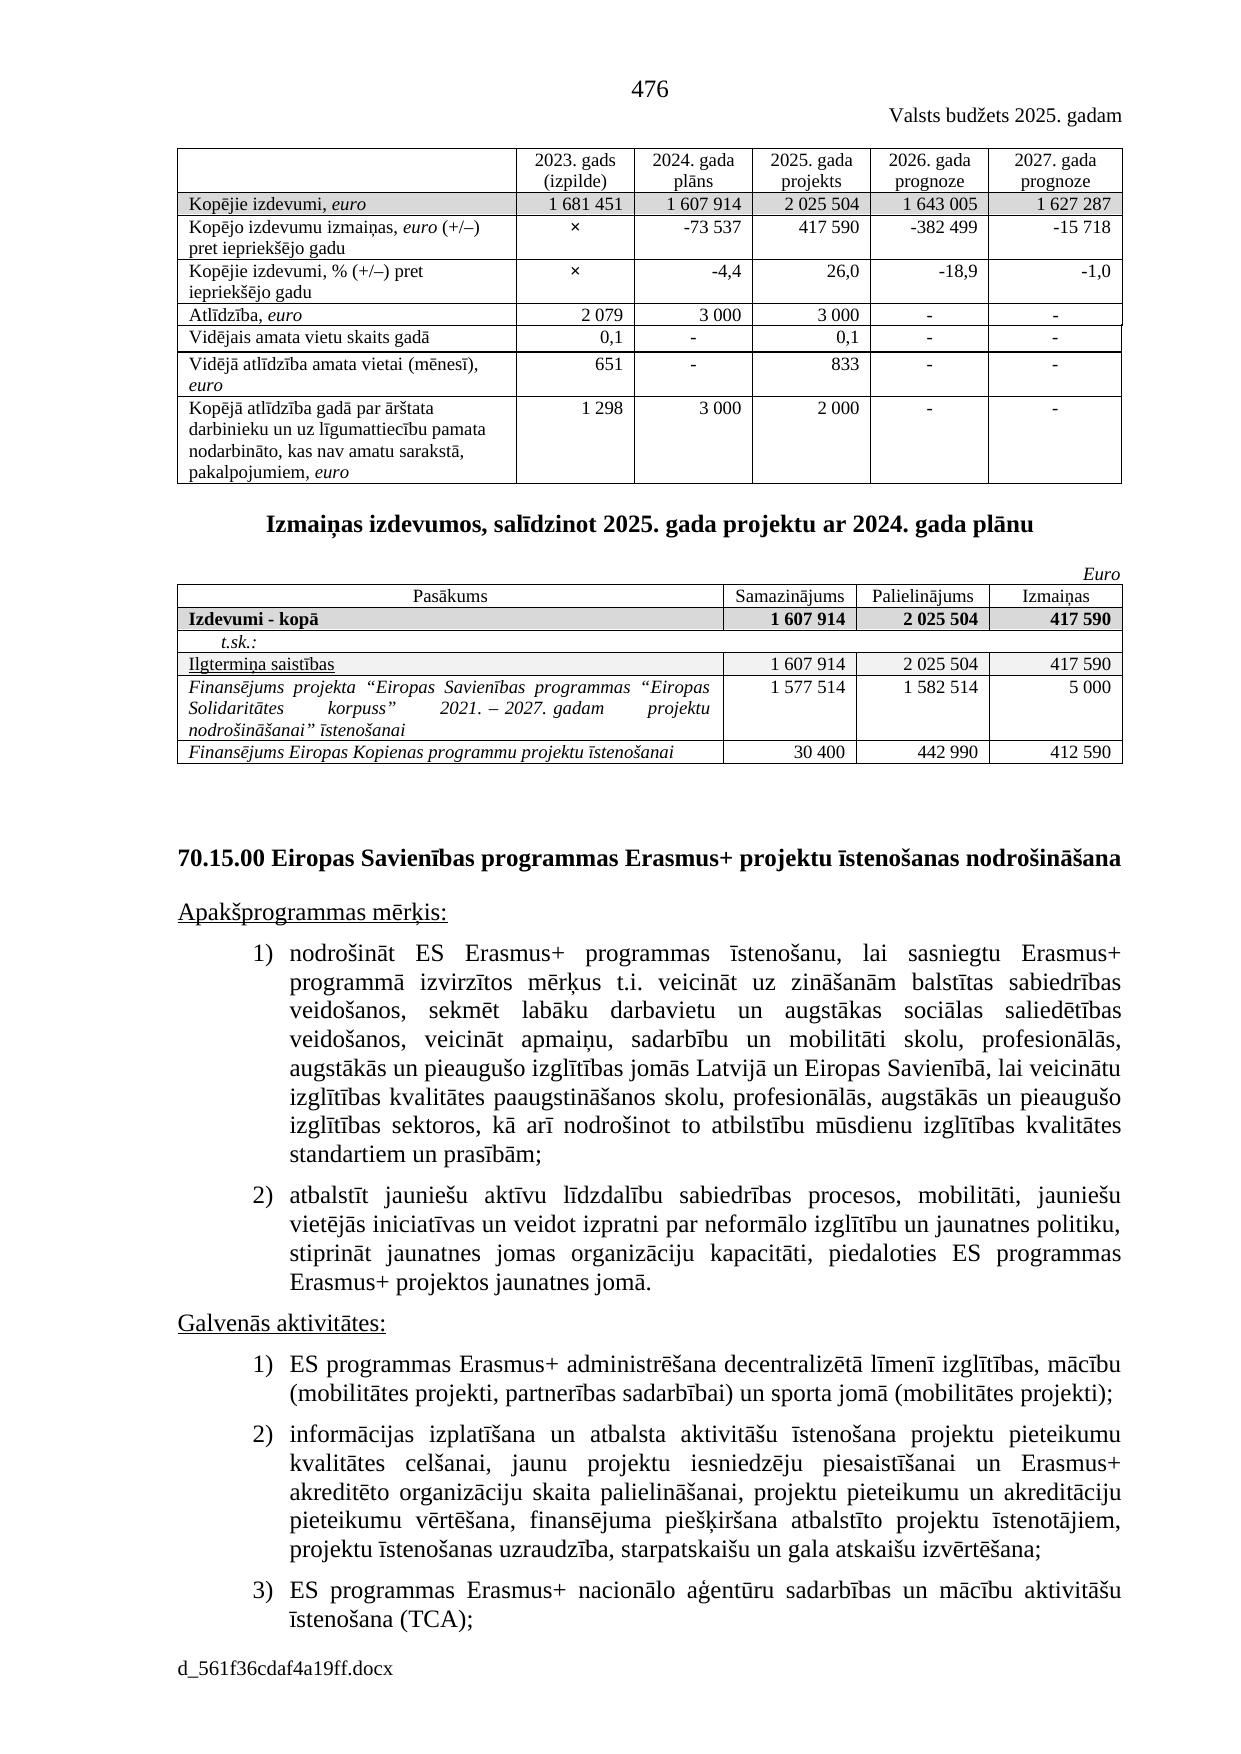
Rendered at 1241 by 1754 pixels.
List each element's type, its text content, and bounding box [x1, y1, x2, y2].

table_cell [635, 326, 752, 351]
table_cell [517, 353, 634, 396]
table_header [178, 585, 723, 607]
text Apakšprogrammas mērķis: [177, 897, 1122, 925]
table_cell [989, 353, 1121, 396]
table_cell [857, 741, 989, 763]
text Galvenās aktivitātes: [177, 1308, 1122, 1337]
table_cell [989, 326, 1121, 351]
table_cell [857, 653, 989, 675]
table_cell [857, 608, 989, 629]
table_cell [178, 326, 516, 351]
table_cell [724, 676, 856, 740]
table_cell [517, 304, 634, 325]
list nodrošināt ES Erasmus+ programmas īstenošanu, lai sasniegtu Erasmus+ programmā izvirzītos mērķus t.i. veicināt uz zināšanām balstītas sabiedrības veidošanos, sekmēt labāku darbavietu un augstākas sociālas saliedētības veidošanos, veicināt apmaiņu, sadarbību un mobilitāti skolu, profesionālās, augstākās un pieaugušo izglītības jomās Latvijā un Eiropas Savienībā, lai veicinātu izglītības kvalitātes paaugstināšanos skolu, profesionālās, augstākās un pieaugušo izglītības sektoros, kā arī nodrošinot to atbilstību mūsdienu izglītības kvalitātes standartiem un prasībām; [252, 938, 1122, 1168]
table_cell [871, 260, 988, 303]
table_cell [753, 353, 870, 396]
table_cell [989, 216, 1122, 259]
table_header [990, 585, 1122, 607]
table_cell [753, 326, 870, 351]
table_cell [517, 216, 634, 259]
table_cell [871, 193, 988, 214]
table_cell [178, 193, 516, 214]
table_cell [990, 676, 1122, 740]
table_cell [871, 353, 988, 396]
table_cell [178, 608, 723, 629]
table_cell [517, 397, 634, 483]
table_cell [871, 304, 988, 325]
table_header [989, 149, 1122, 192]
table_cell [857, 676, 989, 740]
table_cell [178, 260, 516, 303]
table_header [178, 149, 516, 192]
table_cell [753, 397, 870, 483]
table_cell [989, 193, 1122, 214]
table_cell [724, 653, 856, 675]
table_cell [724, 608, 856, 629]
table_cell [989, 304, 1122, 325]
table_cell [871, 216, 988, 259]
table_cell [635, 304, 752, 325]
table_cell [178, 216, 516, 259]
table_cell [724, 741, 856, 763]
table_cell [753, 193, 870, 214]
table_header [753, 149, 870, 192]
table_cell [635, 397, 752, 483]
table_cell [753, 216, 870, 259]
text 70.15.00 Eiropas Savienības programmas Erasmus+ projektu īstenošanas nodrošināšana [265, 843, 1122, 872]
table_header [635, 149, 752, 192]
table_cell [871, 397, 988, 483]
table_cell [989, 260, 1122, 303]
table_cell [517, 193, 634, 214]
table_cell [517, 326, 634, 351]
list ES programmas Erasmus+ administrēšana decentralizētā līmenī izglītības, mācību (mobilitātes projekti, partnerības sadarbībai) un sporta jomā (mobilitātes projekti); [252, 1349, 1122, 1407]
list informācijas izplatīšana un atbalsta aktivitāšu īstenošana projektu pieteikumu kvalitātes celšanai, jaunu projektu iesniedzēju piesaistīšanai un Erasmus+ akreditēto organizāciju skaita palielināšanai, projektu pieteikumu un akreditāciju pieteikumu vērtēšana, finansējuma piešķiršana atbalstīto projektu īstenotājiem, projektu īstenošanas uzraudzība, starpatskaišu un gala atskaišu izvērtēšana; [252, 1419, 1122, 1563]
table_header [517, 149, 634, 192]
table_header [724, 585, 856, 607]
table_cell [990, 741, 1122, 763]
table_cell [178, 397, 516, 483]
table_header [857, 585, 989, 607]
text Izmaiņas izdevumos, salīdzinot 2025. gada projektu ar 2024. gada plānu [177, 509, 1122, 538]
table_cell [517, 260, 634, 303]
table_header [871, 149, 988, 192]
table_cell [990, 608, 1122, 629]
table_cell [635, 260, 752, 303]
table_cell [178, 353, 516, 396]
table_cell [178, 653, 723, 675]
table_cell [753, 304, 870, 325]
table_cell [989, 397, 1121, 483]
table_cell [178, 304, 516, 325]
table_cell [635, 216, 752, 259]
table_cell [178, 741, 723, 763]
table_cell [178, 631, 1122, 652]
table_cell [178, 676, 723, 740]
list ES programmas Erasmus+ nacionālo aģentūru sadarbības un mācību aktivitāšu īstenošana (TCA); [252, 1575, 1122, 1633]
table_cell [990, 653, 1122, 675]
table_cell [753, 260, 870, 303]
text Euro [1002, 563, 1122, 584]
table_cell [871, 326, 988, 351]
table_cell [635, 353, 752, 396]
list atbalstīt jauniešu aktīvu līdzdalību sabiedrības procesos, mobilitāti, jauniešu vietējās iniciatīvas un veidot izpratni par neformālo izglītību un jaunatnes politiku, stiprināt jaunatnes jomas organizāciju kapacitāti, piedaloties ES programmas Erasmus+ projektos jaunatnes jomā. [252, 1180, 1122, 1295]
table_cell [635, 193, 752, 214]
